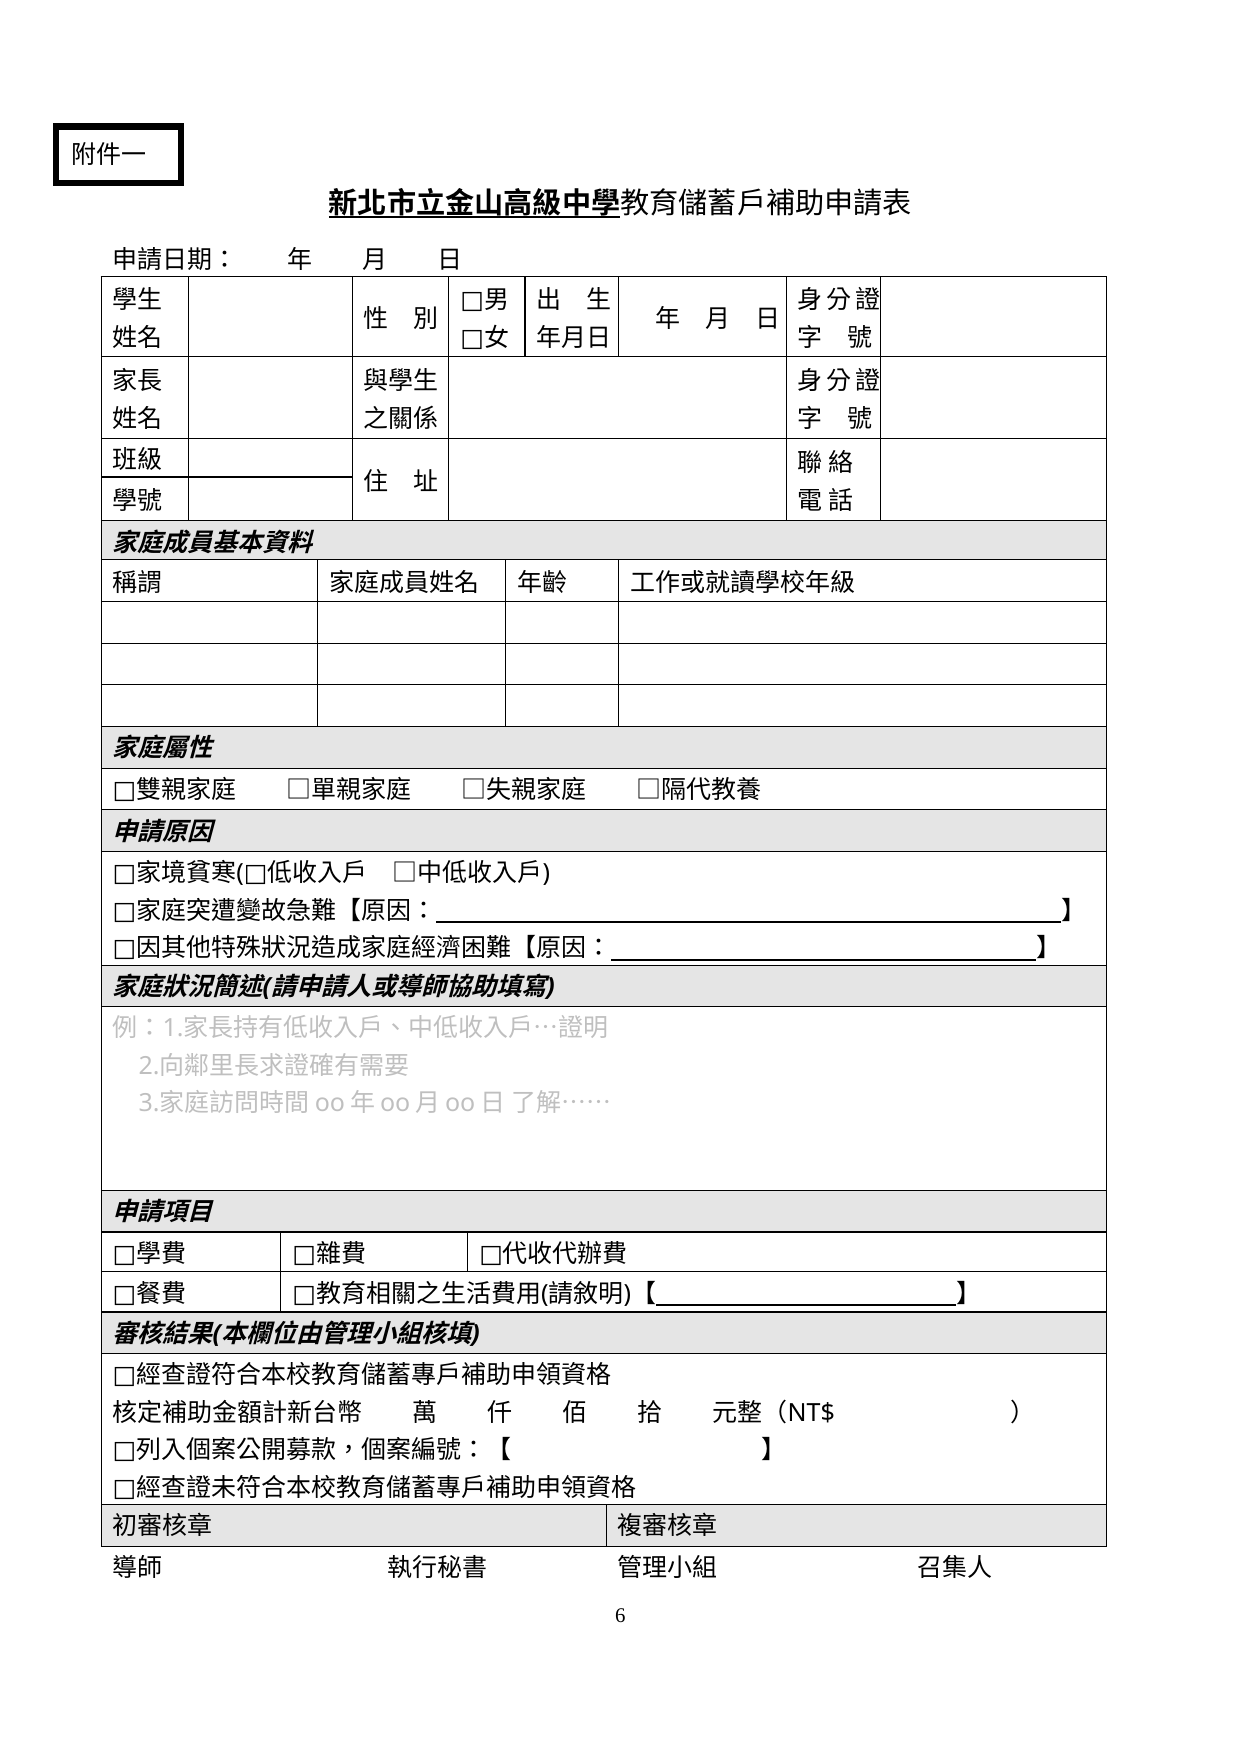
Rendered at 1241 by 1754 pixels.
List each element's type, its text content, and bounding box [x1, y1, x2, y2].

table_cell 與學生 之關係 [353, 357, 448, 438]
table_header [881, 277, 1106, 356]
table_cell □餐費 [102, 1272, 280, 1311]
table_cell 聯 絡 電 話 [787, 439, 880, 520]
table_header 身分證字 號 [787, 277, 880, 356]
table_cell □雙親家庭 □單親家庭 □失親家庭 □隔代教養 [102, 769, 1106, 809]
table_cell 家庭成員姓名 [318, 560, 505, 601]
table_cell [881, 357, 1106, 438]
table_cell 家長 姓名 [102, 357, 188, 438]
table_cell [619, 685, 1106, 726]
table_header 出 生 年月日 [526, 277, 618, 356]
table_cell [449, 439, 786, 520]
table_cell 初審核章 [102, 1505, 606, 1546]
table_cell □經查證符合本校教育儲蓄專戶補助申領資格 核定補助金額計新台幣 萬 仟 佰 拾 元整（NT$ ） □列入個案公開募款，個案編號：【 】 □經查證未符合本校教育儲蓄專戶補助申領資格 [102, 1354, 1106, 1504]
table_cell 複審核章 [607, 1505, 1106, 1546]
table_cell 管理小組 召集人 [606, 1547, 1106, 1587]
table_header □男 □女 [449, 277, 524, 356]
table_cell [102, 644, 317, 684]
table_cell 申請原因 [102, 810, 1106, 851]
table_cell [619, 602, 1106, 643]
table_cell □雜費 [281, 1233, 467, 1271]
table_cell [506, 685, 618, 726]
table_cell [318, 644, 505, 684]
table_cell 身分證字 號 [787, 357, 880, 438]
table_cell [189, 439, 352, 476]
table_cell [881, 439, 1106, 520]
table_cell 班級 [102, 439, 188, 476]
table_cell 申請項目 [102, 1191, 1106, 1231]
table_cell □家境貧寒(□低收入戶 □中低收入戶) □家庭突遭變故急難【原因： 】 □因其他特殊狀況造成家庭經濟困難【原因： 】 [102, 852, 1106, 964]
table_cell 稱謂 [102, 560, 317, 601]
table_header 年 月 日 [619, 277, 786, 356]
table_cell [102, 602, 317, 643]
table_cell [318, 602, 505, 643]
table_cell [318, 685, 505, 726]
table_cell [619, 644, 1106, 684]
table_header 性 別 [353, 277, 448, 356]
table_cell 例：1.家長持有低收入戶、中低收入戶…證明 2.向鄰里長求證確有需要 3.家庭訪問時間oo年oo月oo日 了解…… [102, 1007, 1106, 1190]
table_cell 學號 [102, 478, 188, 520]
text 申請日期： 年 月 日 [112, 239, 1128, 276]
table_cell [506, 644, 618, 684]
table_cell [189, 357, 352, 438]
table_cell [506, 602, 618, 643]
table_cell 家庭狀況簡述(請申請人或導師協助填寫) [102, 966, 1106, 1006]
table_cell [189, 478, 352, 520]
table_cell 家庭屬性 [102, 727, 1106, 768]
table_cell [449, 357, 786, 438]
table_cell □代收代辦費 [468, 1233, 1106, 1271]
table_cell □學費 [102, 1233, 280, 1271]
table_cell [102, 685, 317, 726]
table_cell 家庭成員基本資料 [102, 521, 1106, 559]
table_header [189, 277, 352, 356]
table_cell 住 址 [353, 439, 448, 520]
table_cell 審核結果(本欄位由管理小組核填) [102, 1313, 1106, 1353]
table_cell 年齡 [506, 560, 618, 601]
text 新北市立金山高級中學教育儲蓄戶補助申請表 [112, 164, 1128, 239]
table_cell □教育相關之生活費用(請敘明)【 】 [281, 1272, 1106, 1311]
table_cell 工作或就讀學校年級 [619, 560, 1106, 601]
table_cell 導師 執行秘書 [101, 1547, 606, 1587]
table_header 學生 姓名 [102, 277, 188, 356]
